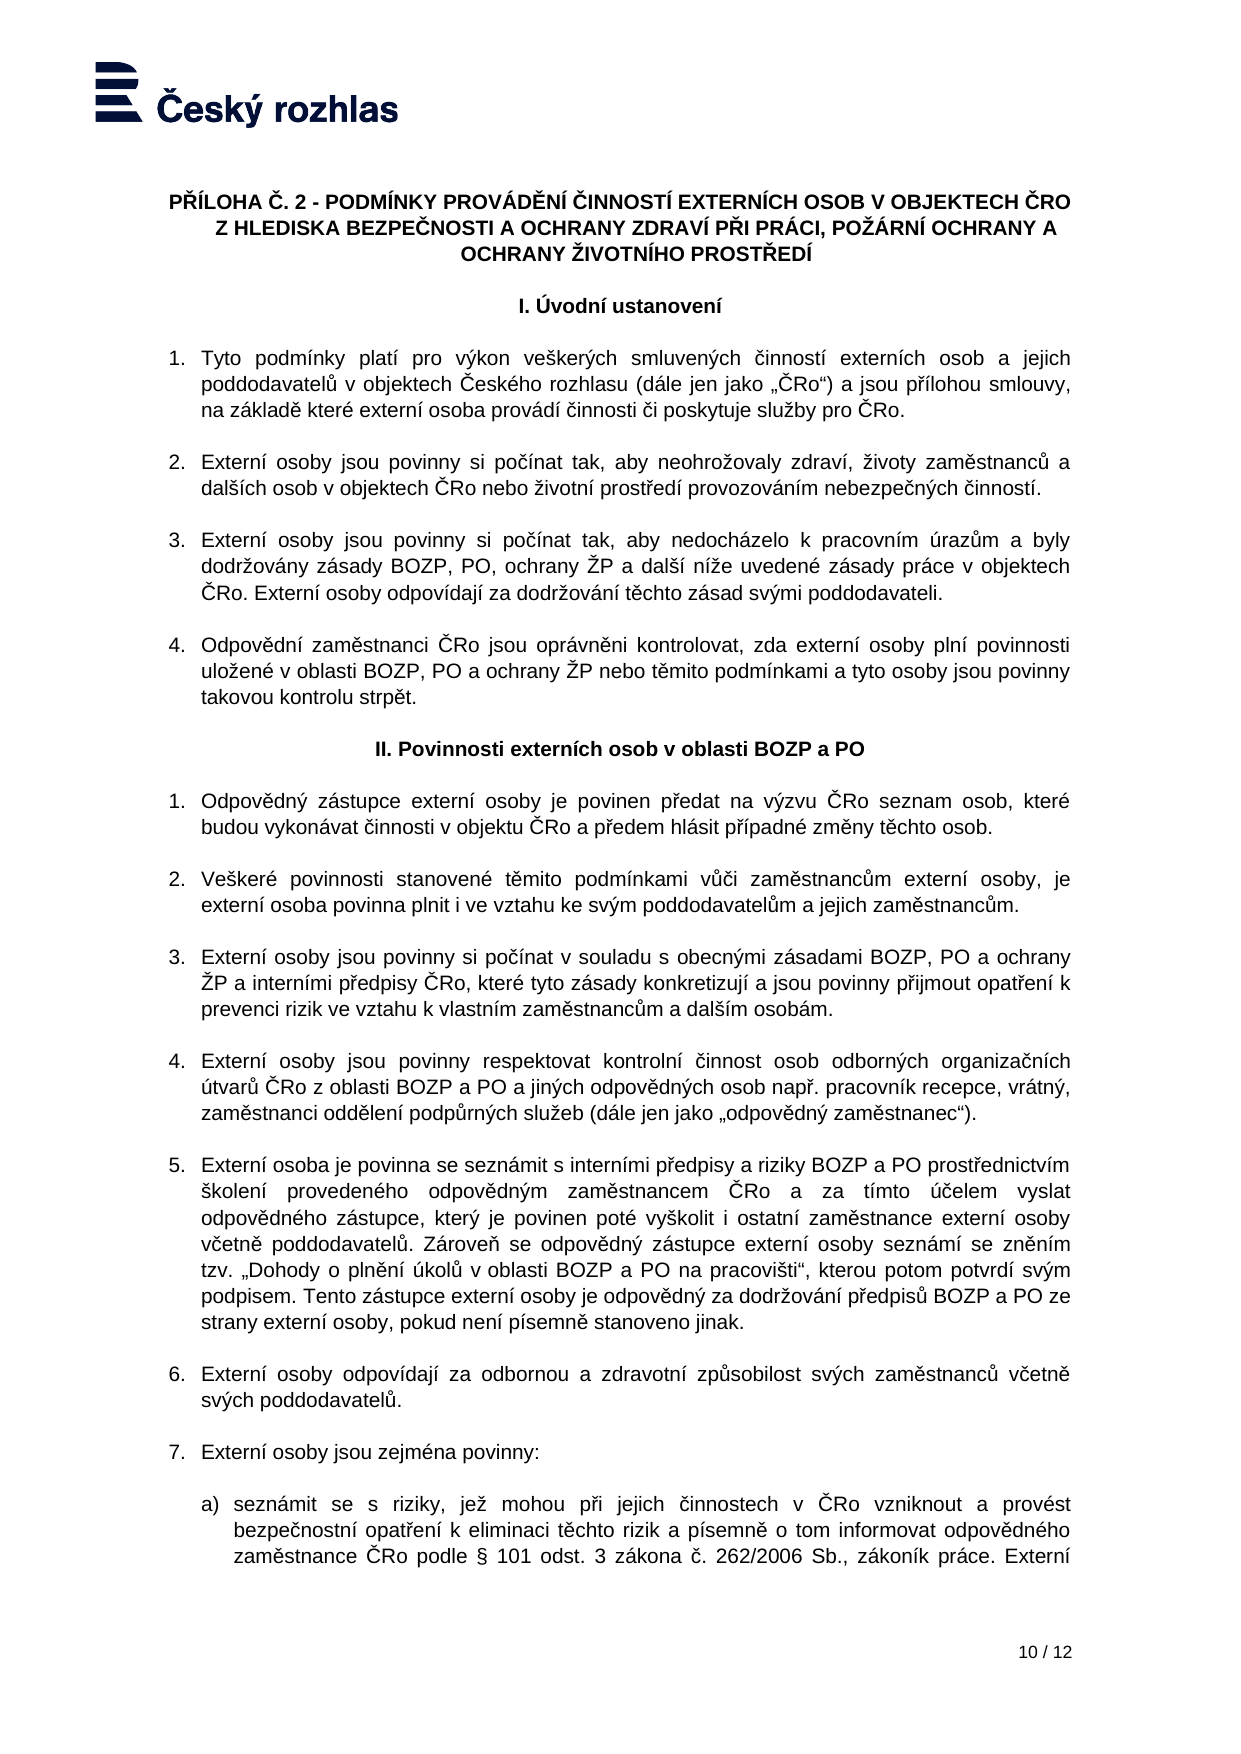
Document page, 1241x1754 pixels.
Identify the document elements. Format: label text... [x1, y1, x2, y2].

list Externí osoby jsou povinny respektovat kontrolní činnost osob odborných organizačních útvarů ČRo z oblasti BOZP a PO a jiných odpovědných osob např. pracovník recepce, vrátný, zaměstnanci oddělení podpůrných služeb (dále jen jako „odpovědný zaměstnanec“). [168, 1048, 1072, 1126]
list Externí osoby odpovídají za odbornou a zdravotní způsobilost svých zaměstnanců včetně svých poddodavatelů. [168, 1360, 1072, 1412]
picture [95, 62, 398, 128]
list Veškeré povinnosti stanovené těmito podmínkami vůči zaměstnancům externí osoby, je externí osoba povinna plnit i ve vztahu ke svým poddodavatelům a jejich zaměstnancům. [168, 866, 1072, 918]
list Externí osoby jsou zejména povinny: [168, 1438, 1072, 1464]
list Externí osoby jsou povinny si počínat v souladu s obecnými zásadami BOZP, PO a ochrany ŽP a interními předpisy ČRo, které tyto zásady konkretizují a jsou povinny přijmout opatření k prevenci rizik ve vztahu k vlastním zaměstnancům a dalším osobám. [168, 944, 1072, 1022]
list Odpovědný zástupce externí osoby je povinen předat na výzvu ČRo seznam osob, které budou vykonávat činnosti v objektu ČRo a předem hlásit případné změny těchto osob. [168, 787, 1072, 839]
subtitle Úvodní ustanovení [168, 293, 1072, 319]
subtitle Povinnosti externích osob v oblasti BOZP a PO [168, 735, 1072, 761]
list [201, 1491, 1072, 1569]
list Externí osoba je povinna se seznámit s interními předpisy a riziky BOZP a PO prostřednictvím školení provedeného odpovědným zaměstnancem ČRo a za tímto účelem vyslat odpovědného zástupce, který je povinen poté vyškolit i ostatní zaměstnance externí osoby včetně poddodavatelů. Zároveň se odpovědný zástupce externí osoby seznámí se zněním tzv. „Dohody o plnění úkolů v oblasti BOZP a PO na pracovišti“, kterou potom potvrdí svým podpisem. Tento zástupce externí osoby je odpovědný za dodržování předpisů BOZP a PO ze strany externí osoby, pokud není písemně stanoveno jinak. [168, 1152, 1072, 1334]
list Externí osoby jsou povinny si počínat tak, aby neohrožovaly zdraví, životy zaměstnanců a dalších osob v objektech ČRo nebo životní prostředí provozováním nebezpečných činností. [168, 449, 1072, 501]
list PŘÍLOHA Č. 2 - PODMÍNKY PROVÁDĚNÍ ČINNOSTÍ EXTERNÍCH OSOB V OBJEKTECH ČRO Z HLEDISKA BEZPEČNOSTI A OCHRANY ZDRAVÍ PŘI PRÁCI, POŽÁRNÍ OCHRANY A OCHRANY ŽIVOTNÍHO PROSTŘEDÍ [168, 188, 1072, 267]
list Odpovědní zaměstnanci ČRo jsou oprávněni kontrolovat, zda externí osoby plní povinnosti uložené v oblasti BOZP, PO a ochrany ŽP nebo těmito podmínkami a tyto osoby jsou povinny takovou kontrolu strpět. [168, 631, 1072, 709]
list Tyto podmínky platí pro výkon veškerých smluvených činností externích osob a jejich poddodavatelů v objektech Českého rozhlasu (dále jen jako „ČRo“) a jsou přílohou smlouvy, na základě které externí osoba provádí činnosti či poskytuje služby pro ČRo. [168, 345, 1072, 423]
list Externí osoby jsou povinny si počínat tak, aby nedocházelo k pracovním úrazům a byly dodržovány zásady BOZP, PO, ochrany ŽP a další níže uvedené zásady práce v objektech ČRo. Externí osoby odpovídají za dodržování těchto zásad svými poddodavateli. [168, 527, 1072, 605]
